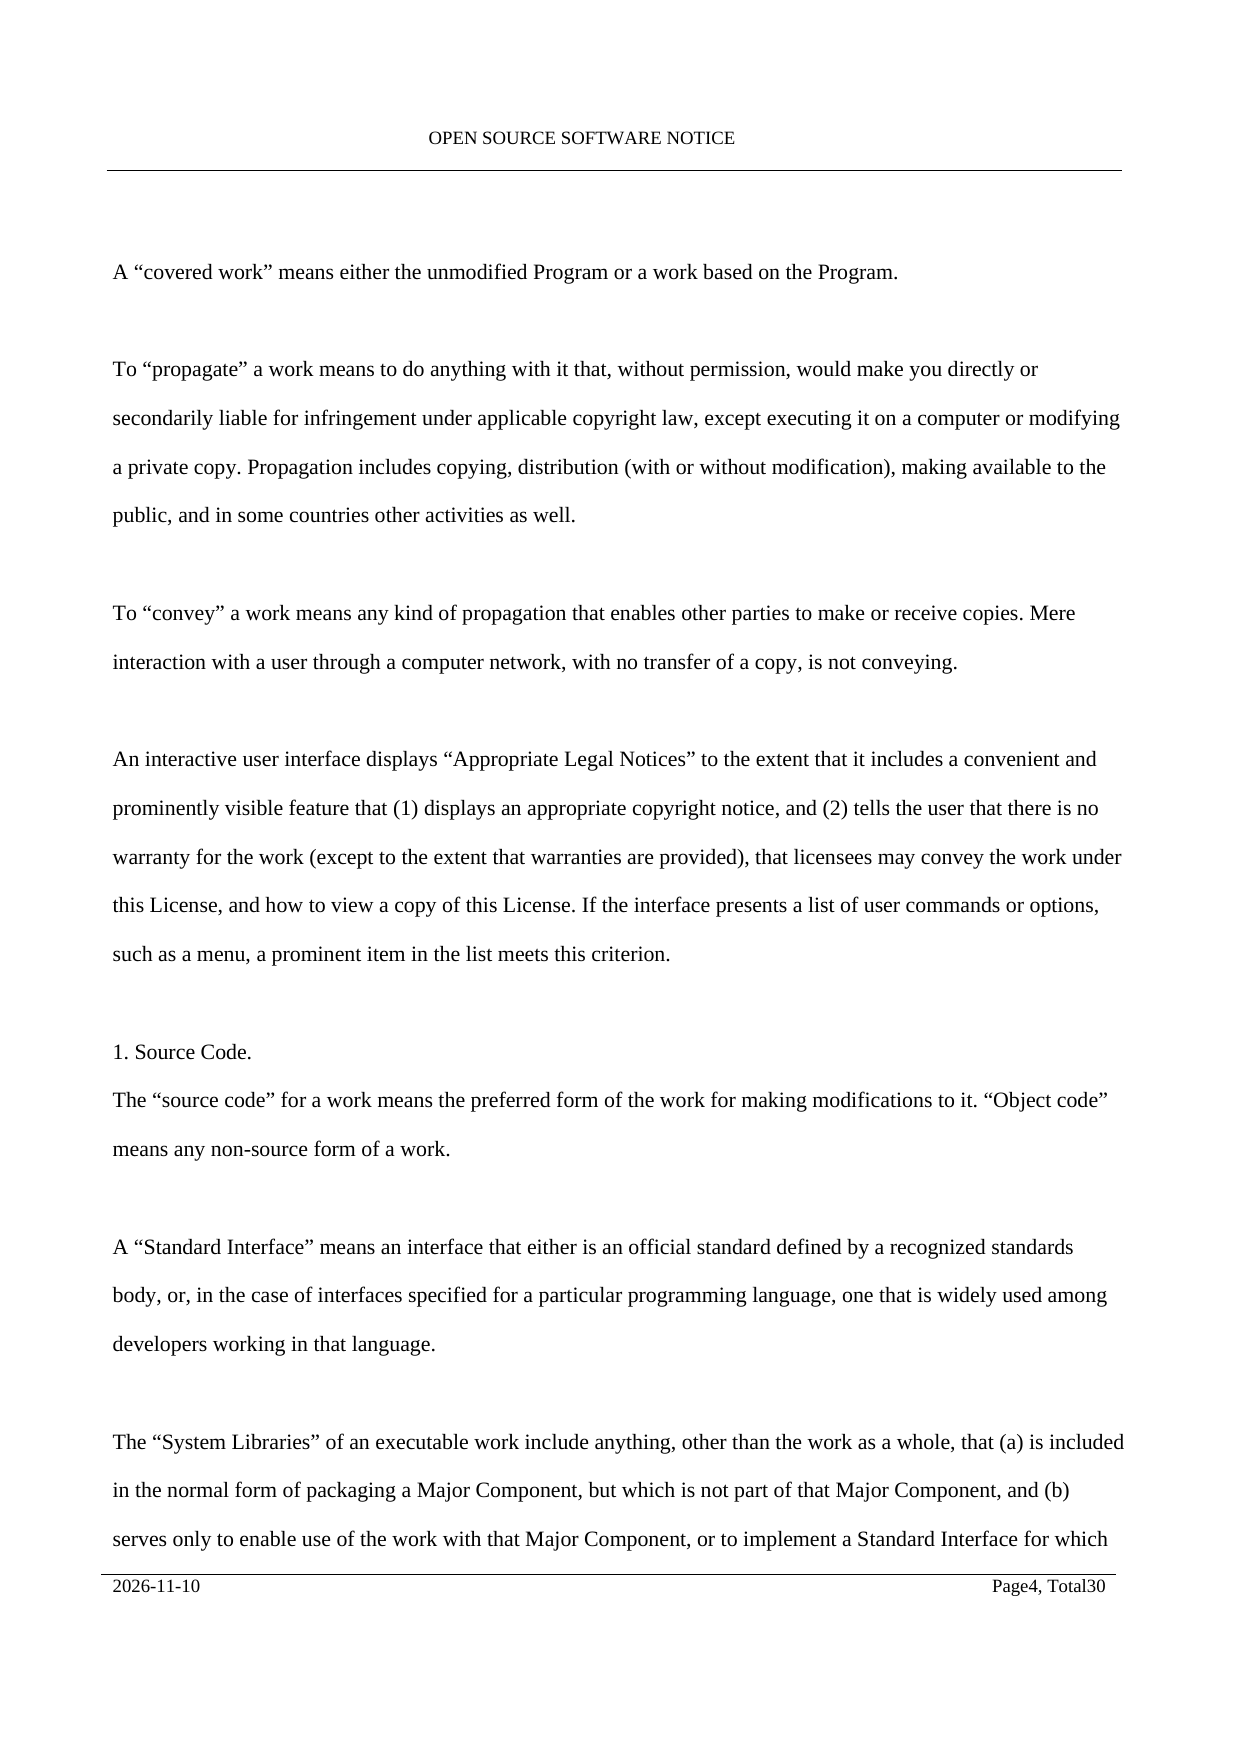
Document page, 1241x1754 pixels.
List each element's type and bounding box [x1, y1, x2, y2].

text [112, 206, 1128, 1555]
